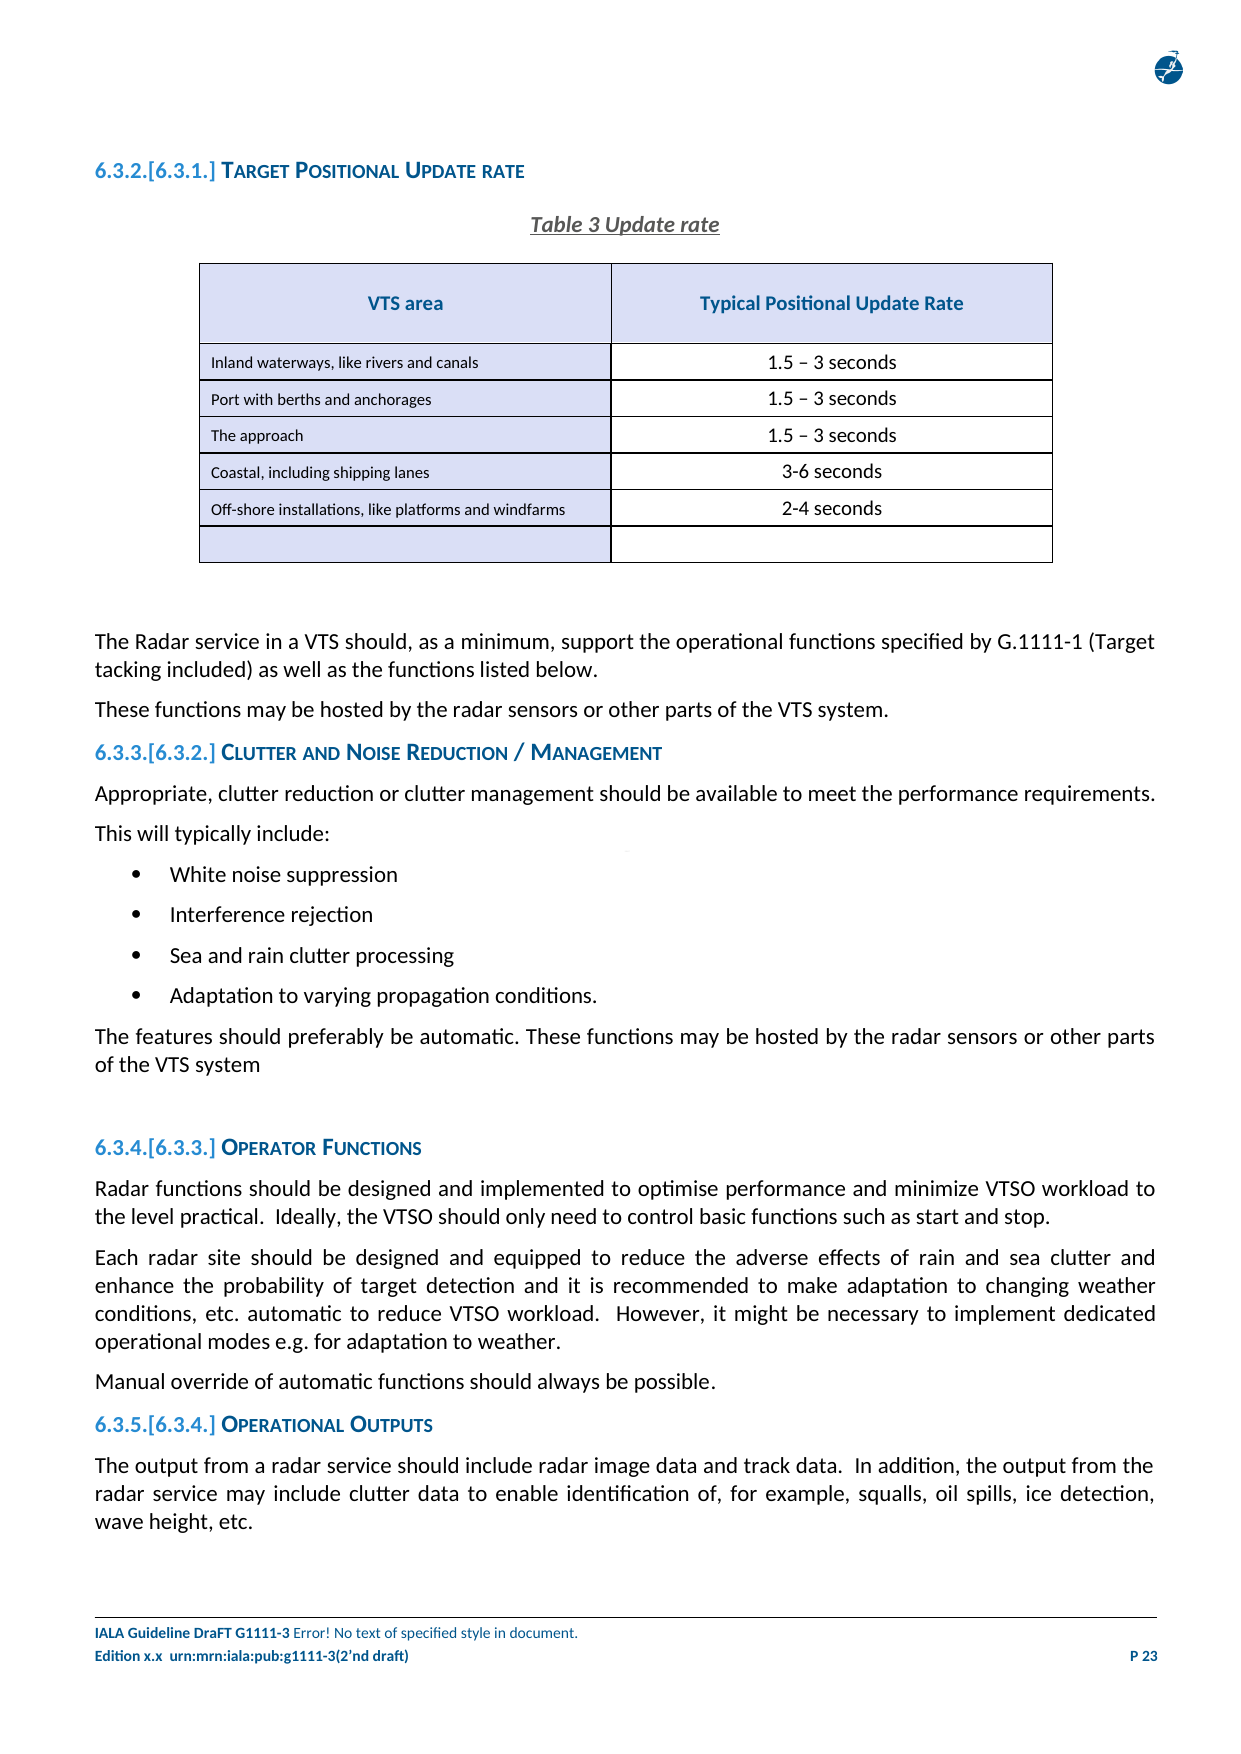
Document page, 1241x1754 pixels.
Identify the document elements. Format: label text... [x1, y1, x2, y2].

subtitle Operator Functions [94, 1131, 1069, 1162]
table_cell Inland waterways, like rivers and canals [200, 344, 610, 379]
text Each radar site should be designed and equipped to reduce the adverse effects of rain and sea clutter and enhance the probability of target detection and it is recommended to make adaptation to changing weather conditions, etc. automatic to reduce VTSO workload. However, it might be necessary to implement dedicated operational modes e.g. for adaptation to weather. [94, 1243, 1157, 1355]
table_cell Port with berths and anchorages [200, 381, 610, 416]
text Table 3 Update rate [94, 210, 1157, 238]
list Adaptation to varying propagation conditions. [132, 982, 1157, 1009]
text Radar functions should be designed and implemented to optimise performance and minimize VTSO workload to the level practical. Ideally, the VTSO should only need to control basic functions such as start and stop. [94, 1174, 1157, 1230]
subtitle Operational Outputs [94, 1408, 1069, 1438]
picture [1123, 0, 1241, 119]
text The features should preferably be automatic. These functions may be hosted by the radar sensors or other parts of the VTS system [94, 1022, 1157, 1078]
table_cell Off-shore installations, like platforms and windfarms [200, 490, 610, 525]
subtitle Target Positional Update rate [94, 154, 1069, 185]
table_cell 1.5 – 3 seconds [612, 381, 1052, 416]
table_cell 2-4 seconds [612, 490, 1052, 525]
table_cell The approach [200, 417, 610, 452]
table_cell [612, 527, 1052, 562]
list Sea and rain clutter processing [132, 941, 1157, 969]
table_header Typical Positional Update Rate [612, 264, 1052, 342]
table_header VTS area [200, 264, 611, 342]
list Interference rejection [132, 901, 1157, 928]
text This will typically include: [94, 819, 1157, 847]
subtitle Clutter and Noise Reduction / Management [94, 736, 1069, 766]
table_cell 1.5 – 3 seconds [612, 344, 1052, 379]
text The Radar service in a VTS should, as a minimum, support the operational functions specified by G.1111-1 (Target tacking included) as well as the functions listed below. [94, 627, 1157, 683]
table_cell Coastal, including shipping lanes [200, 454, 610, 489]
text Appropriate, clutter reduction or clutter management should be available to meet the performance requirements. [94, 779, 1157, 807]
table_cell 1.5 – 3 seconds [612, 417, 1052, 452]
text The output from a radar service should include radar image data and track data. In addition, the output from the radar service may include clutter data to enable identification of, for example, squalls, oil spills, ice detection, wave height, etc. [94, 1451, 1157, 1535]
list White noise suppression [132, 860, 1157, 888]
table_cell [200, 527, 610, 562]
text Manual override of automatic functions should always be possible. [94, 1367, 1157, 1395]
table_cell 3-6 seconds [612, 454, 1052, 489]
text These functions may be hosted by the radar sensors or other parts of the VTS system. [94, 695, 1157, 723]
